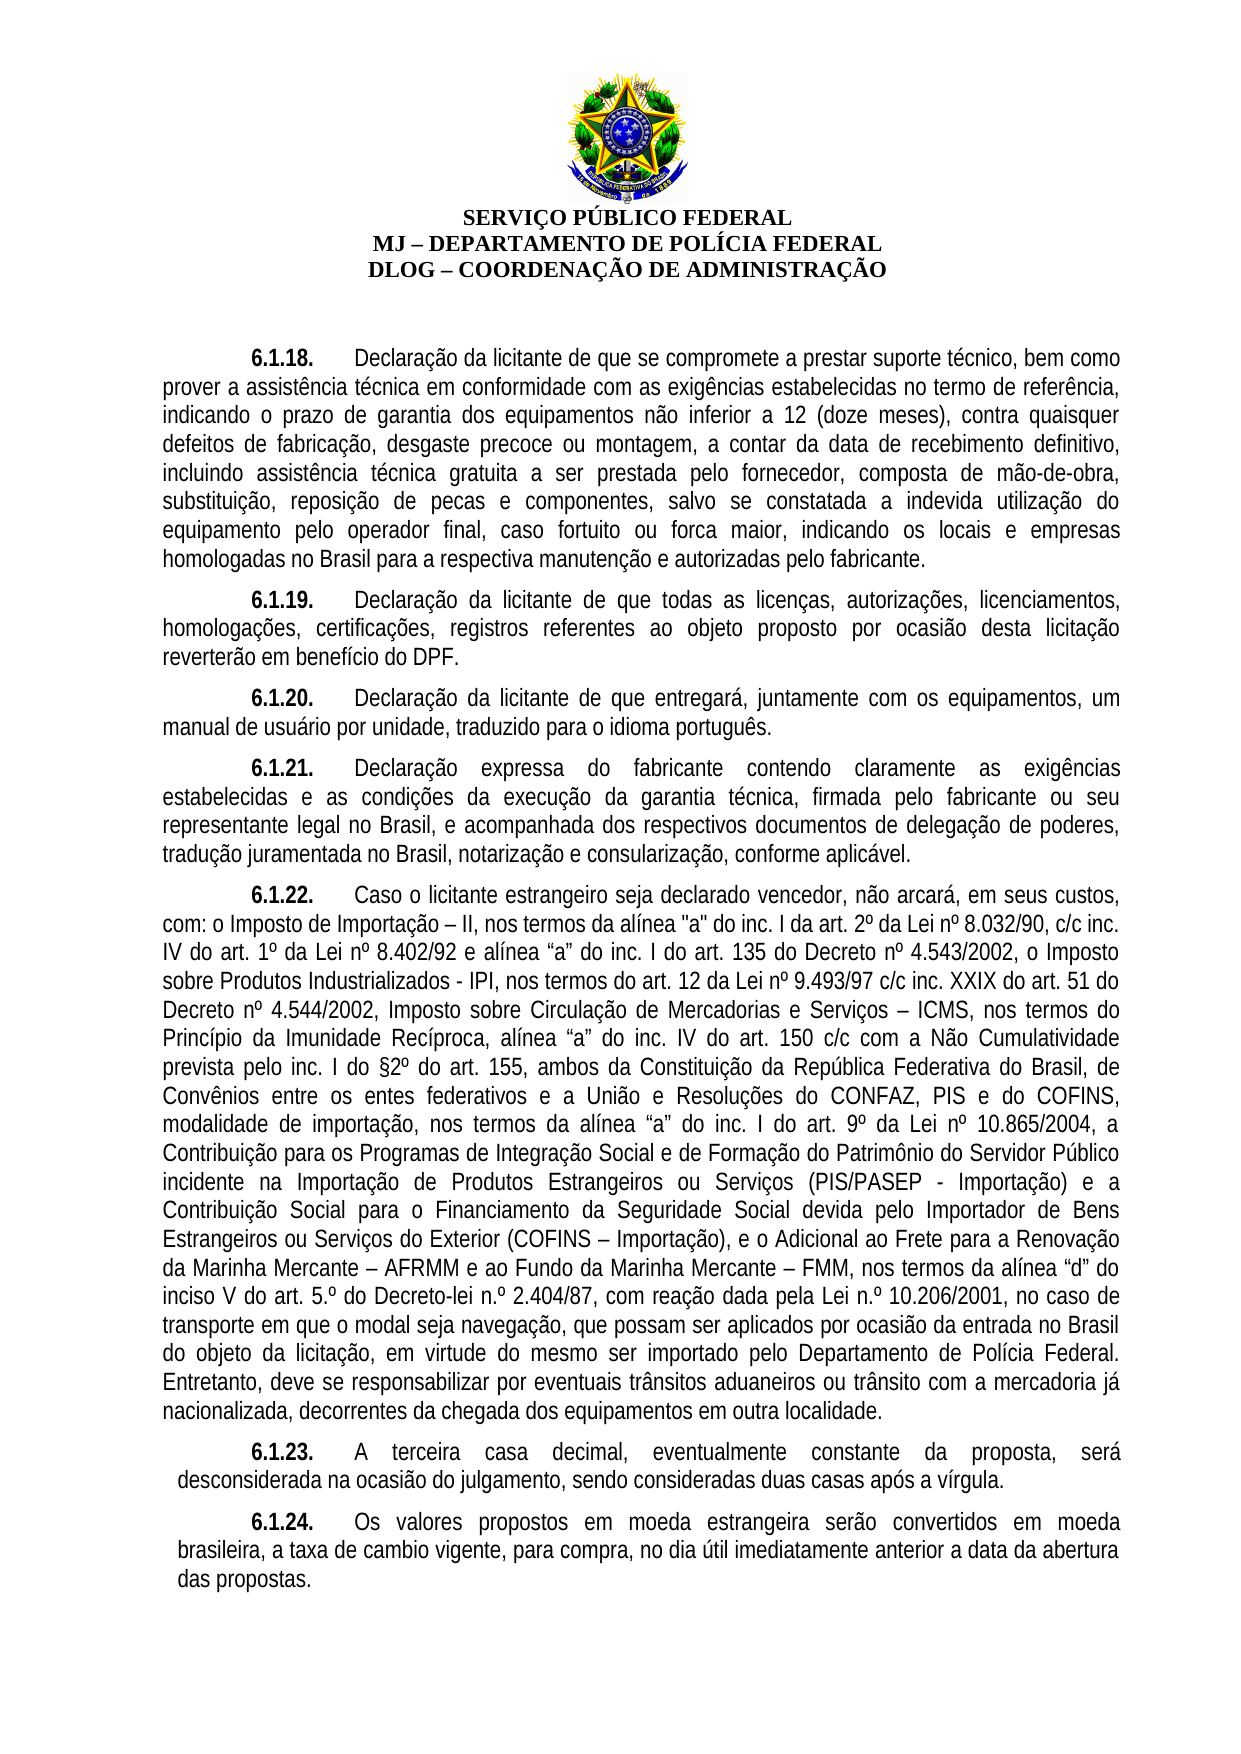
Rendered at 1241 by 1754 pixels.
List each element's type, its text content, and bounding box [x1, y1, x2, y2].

list Declaração da licitante de que todas as licenças, autorizações, licenciamentos, homologações, certificações, registros referentes ao objeto proposto por ocasião desta licitação reverterão em benefício do DPF. [162, 585, 1122, 671]
list Caso o licitante estrangeiro seja declarado vencedor, não arcará, em seus custos, com: o Imposto de Importação – II, nos termos da alínea "a" do inc. I da art. 2º da Lei nº 8.032/90, c/c inc. IV do art. 1º da Lei nº 8.402/92 e alínea “a” do inc. I do art. 135 do Decreto nº 4.543/2002, o Imposto sobre Produtos Industrializados - IPI, nos termos do art. 12 da Lei nº 9.493/97 c/c inc. XXIX do art. 51 do Decreto nº 4.544/2002, Imposto sobre Circulação de Mercadorias e Serviços – ICMS, nos termos do Princípio da Imunidade Recíproca, alínea “a” do inc. IV do art. 150 c/c com a Não Cumulatividade prevista pelo inc. I do §2º do art. 155, ambos da Constituição da República Federativa do Brasil, de Convênios entre os entes federativos e a União e Resoluções do CONFAZ, PIS e do COFINS, modalidade de importação, nos termos da alínea “a” do inc. I do art. 9º da Lei nº 10.865/2004, a Contribuição para os Programas de Integração Social e de Formação do Patrimônio do Servidor Público incidente na Importação de Produtos Estrangeiros ou Serviços (PIS/PASEP - Importação) e a Contribuição Social para o Financiamento da Seguridade Social devida pelo Importador de Bens Estrangeiros ou Serviços do Exterior (COFINS – Importação), e o Adicional ao Frete para a Renovação da Marinha Mercante – AFRMM e ao Fundo da Marinha Mercante – FMM, nos termos da alínea “d” do inciso V do art. 5.º do Decreto-lei n.º 2.404/87, com reação dada pela Lei n.º 10.206/2001, no caso de transporte em que o modal seja navegação, que possam ser aplicados por ocasião da entrada no Brasil do objeto da licitação, em virtude do mesmo ser importado pelo Departamento de Polícia Federal. Entretanto, deve se responsabilizar por eventuais trânsitos aduaneiros ou trânsito com a mercadoria já nacionalizada, decorrentes da chegada dos equipamentos em outra localidade. [162, 880, 1122, 1424]
list Os valores propostos em moeda estrangeira serão convertidos em moeda brasileira, a taxa de cambio vigente, para compra, no dia útil imediatamente anterior a data da abertura das propostas. [177, 1507, 1122, 1593]
list Declaração da licitante de que se compromete a prestar suporte técnico, bem como prover a assistência técnica em conformidade com as exigências estabelecidas no termo de referência, indicando o prazo de garantia dos equipamentos não inferior a 12 (doze meses), contra quaisquer defeitos de fabricação, desgaste precoce ou montagem, a contar da data de recebimento definitivo, incluindo assistência técnica gratuita a ser prestada pelo fornecedor, composta de mão-de-obra, substituição, reposição de pecas e componentes, salvo se constatada a indevida utilização do equipamento pelo operador final, caso fortuito ou forca maior, indicando os locais e empresas homologadas no Brasil para a respectiva manutenção e autorizadas pelo fabricante. [162, 343, 1122, 572]
list Declaração da licitante de que entregará, juntamente com os equipamentos, um manual de usuário por unidade, traduzido para o idioma português. [162, 683, 1122, 741]
list A terceira casa decimal, eventualmente constante da proposta, será desconsiderada na ocasião do julgamento, sendo consideradas duas casas após a vírgula. [177, 1437, 1122, 1494]
list Declaração expressa do fabricante contendo claramente as exigências estabelecidas e as condições da execução da garantia técnica, firmada pelo fabricante ou seu representante legal no Brasil, e acompanhada dos respectivos documentos de delegação de poderes, tradução juramentada no Brasil, notarização e consularização, conforme aplicável. [162, 753, 1122, 868]
picture [567, 73, 688, 204]
